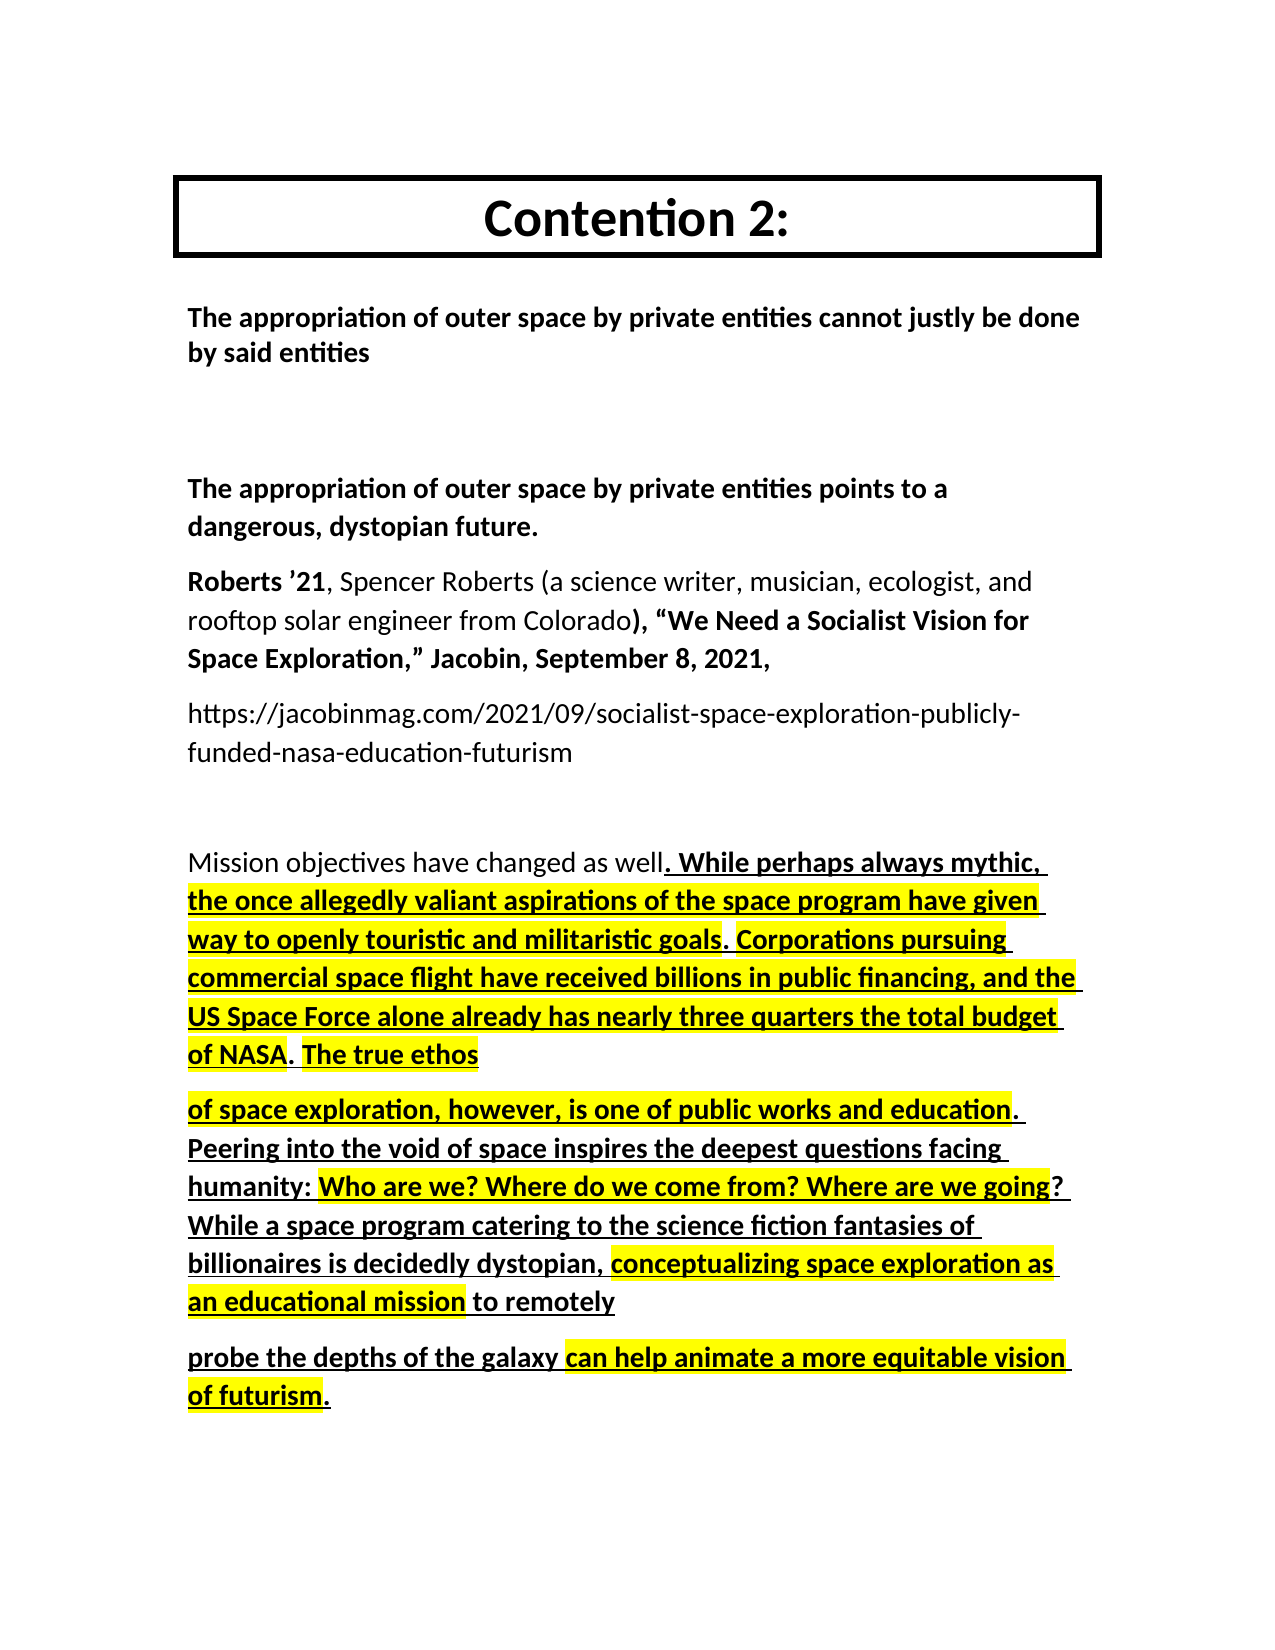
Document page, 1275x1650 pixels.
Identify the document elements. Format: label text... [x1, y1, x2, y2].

text Mission objectives have changed as well. While perhaps always mythic, the once allegedly valiant aspirations of the space program have given way to openly touristic and militaristic goals. Corporations pursuing commercial space flight have received billions in public financing, and the US Space Force alone already has nearly three quarters the total budget of NASA. The true ethos [187, 844, 1087, 1072]
text The appropriation of outer space by private entities cannot justly be done by said entities [187, 299, 1087, 370]
text probe the depths of the galaxy can help animate a more equitable vision of futurism. [187, 1339, 1087, 1413]
subtitle Contention 2: [179, 181, 1096, 252]
text of space exploration, however, is one of public works and education. Peering into the void of space inspires the deepest questions facing humanity: Who are we? Where do we come from? Where are we going? While a space program catering to the science fiction fantasies of billionaires is decidedly dystopian, conceptualizing space exploration as an educational mission to remotely [187, 1091, 1087, 1319]
text The appropriation of outer space by private entities points to a dangerous, dystopian future. [187, 470, 1087, 544]
text https://jacobinmag.com/2021/09/socialist-space-exploration-publicly-funded-nasa-education-futurism [187, 695, 1087, 769]
text Roberts ’21, Spencer Roberts (a science writer, musician, ecologist, and rooftop solar engineer from Colorado), “We Need a Socialist Vision for Space Exploration,” Jacobin, September 8, 2021, [187, 563, 1087, 676]
